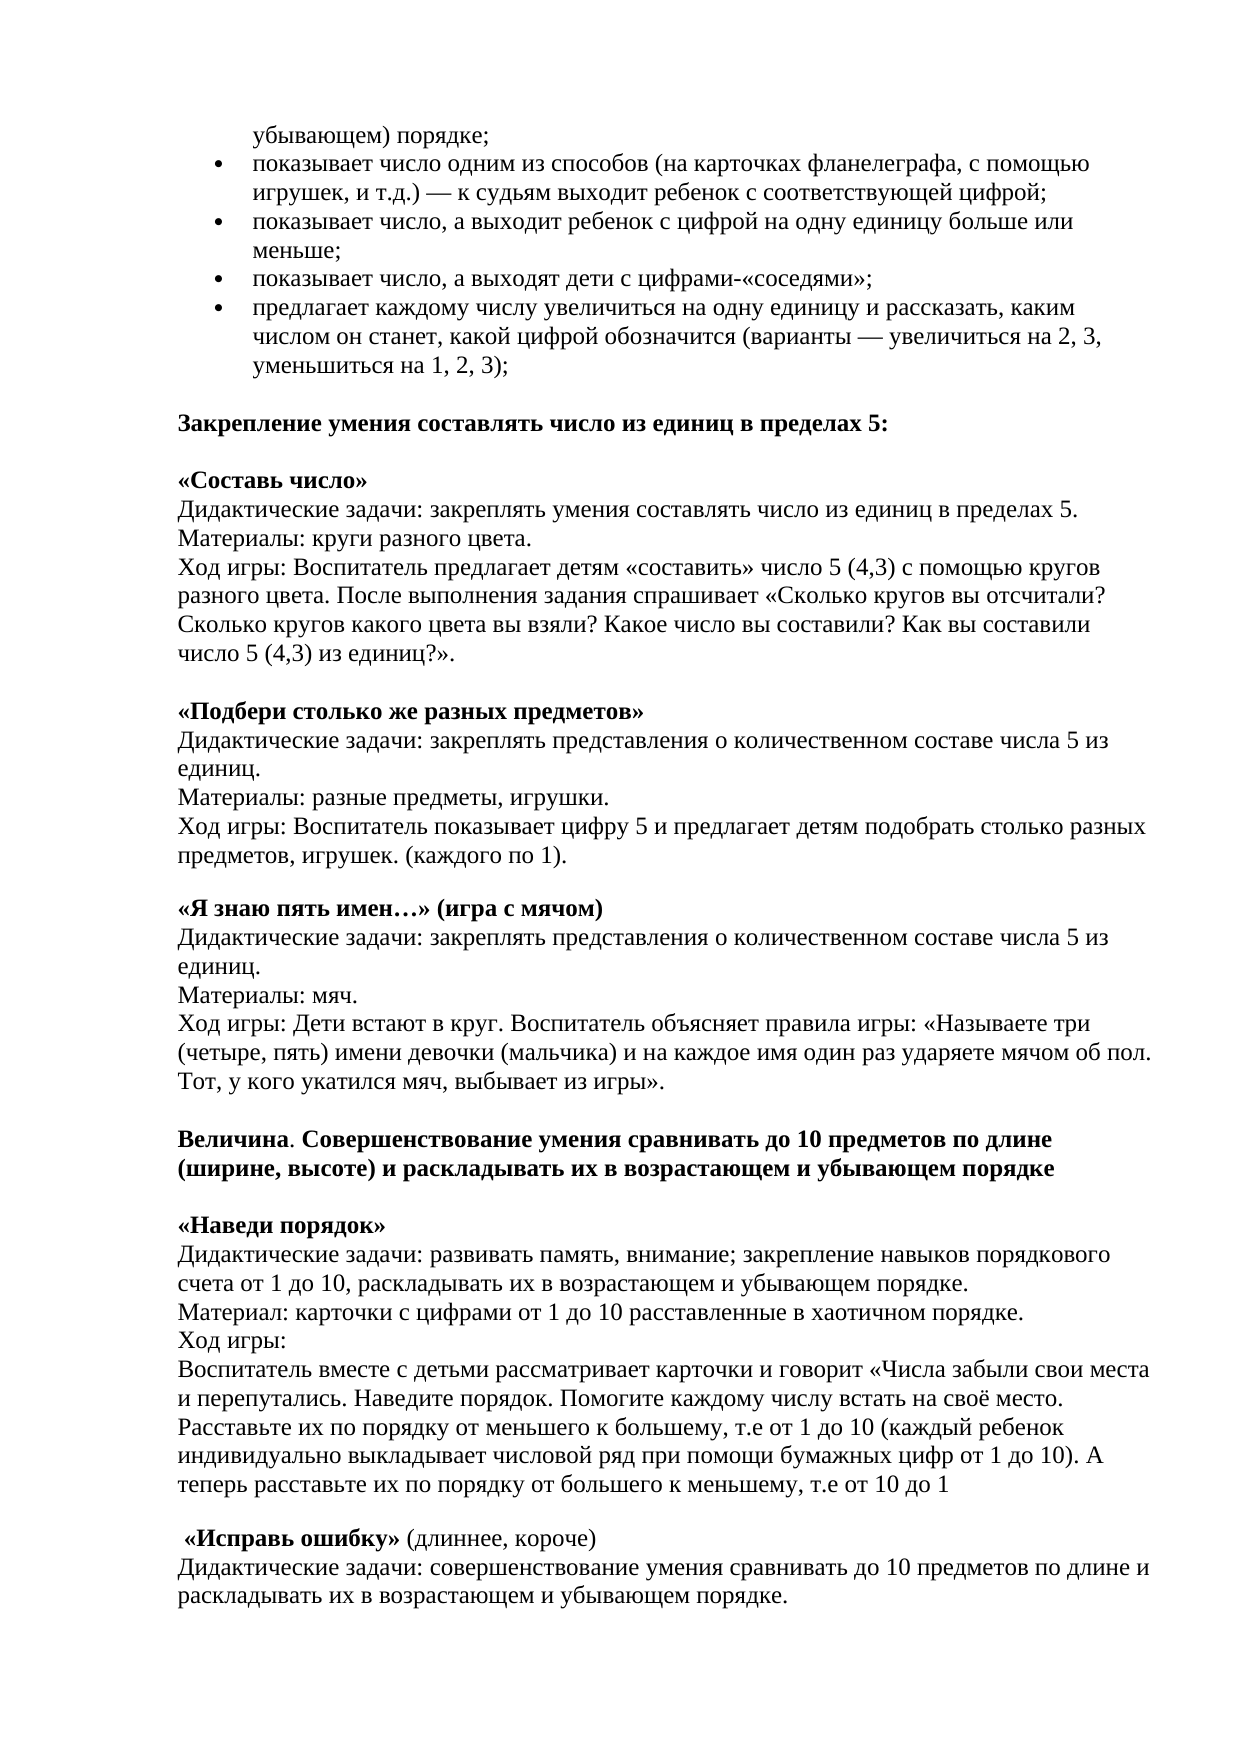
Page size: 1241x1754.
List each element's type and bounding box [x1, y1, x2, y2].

table_header [176, 118, 1159, 1611]
